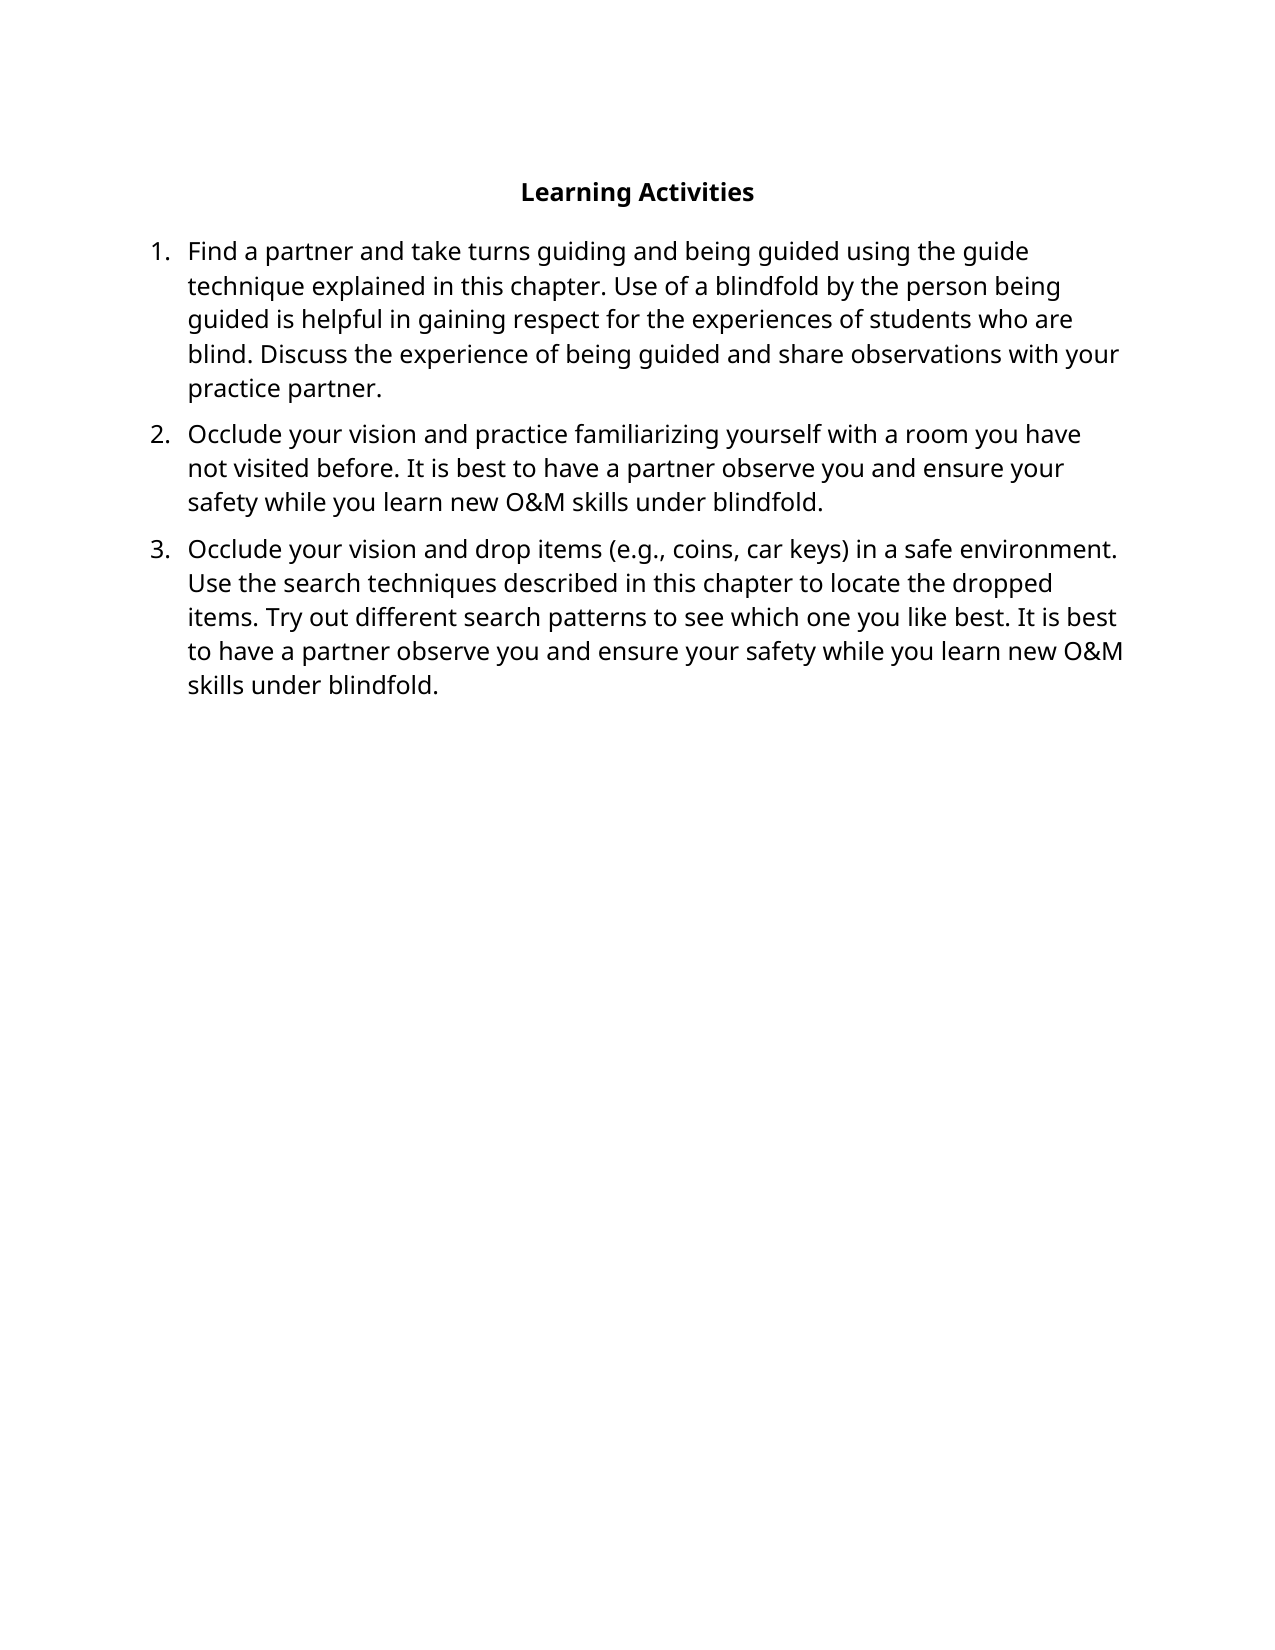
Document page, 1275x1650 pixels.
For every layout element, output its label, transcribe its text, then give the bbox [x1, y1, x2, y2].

list Occlude your vision and drop items (e.g., coins, car keys) in a safe environment. Use the search techniques described in this chapter to locate the dropped items. Try out different search patterns to see which one you like best. It is best to have a partner observe you and ensure your safety while you learn new O&M skills under blindfold. [150, 532, 1125, 702]
list Occlude your vision and practice familiarizing yourself with a room you have not visited before. It is best to have a partner observe you and ensure your safety while you learn new O&M skills under blindfold. [150, 417, 1125, 519]
subtitle Learning Activities [150, 175, 1125, 209]
list Find a partner and take turns guiding and being guided using the guide technique explained in this chapter. Use of a blindfold by the person being guided is helpful in gaining respect for the experiences of students who are blind. Discuss the experience of being guided and share observations with your practice partner. [150, 234, 1125, 404]
